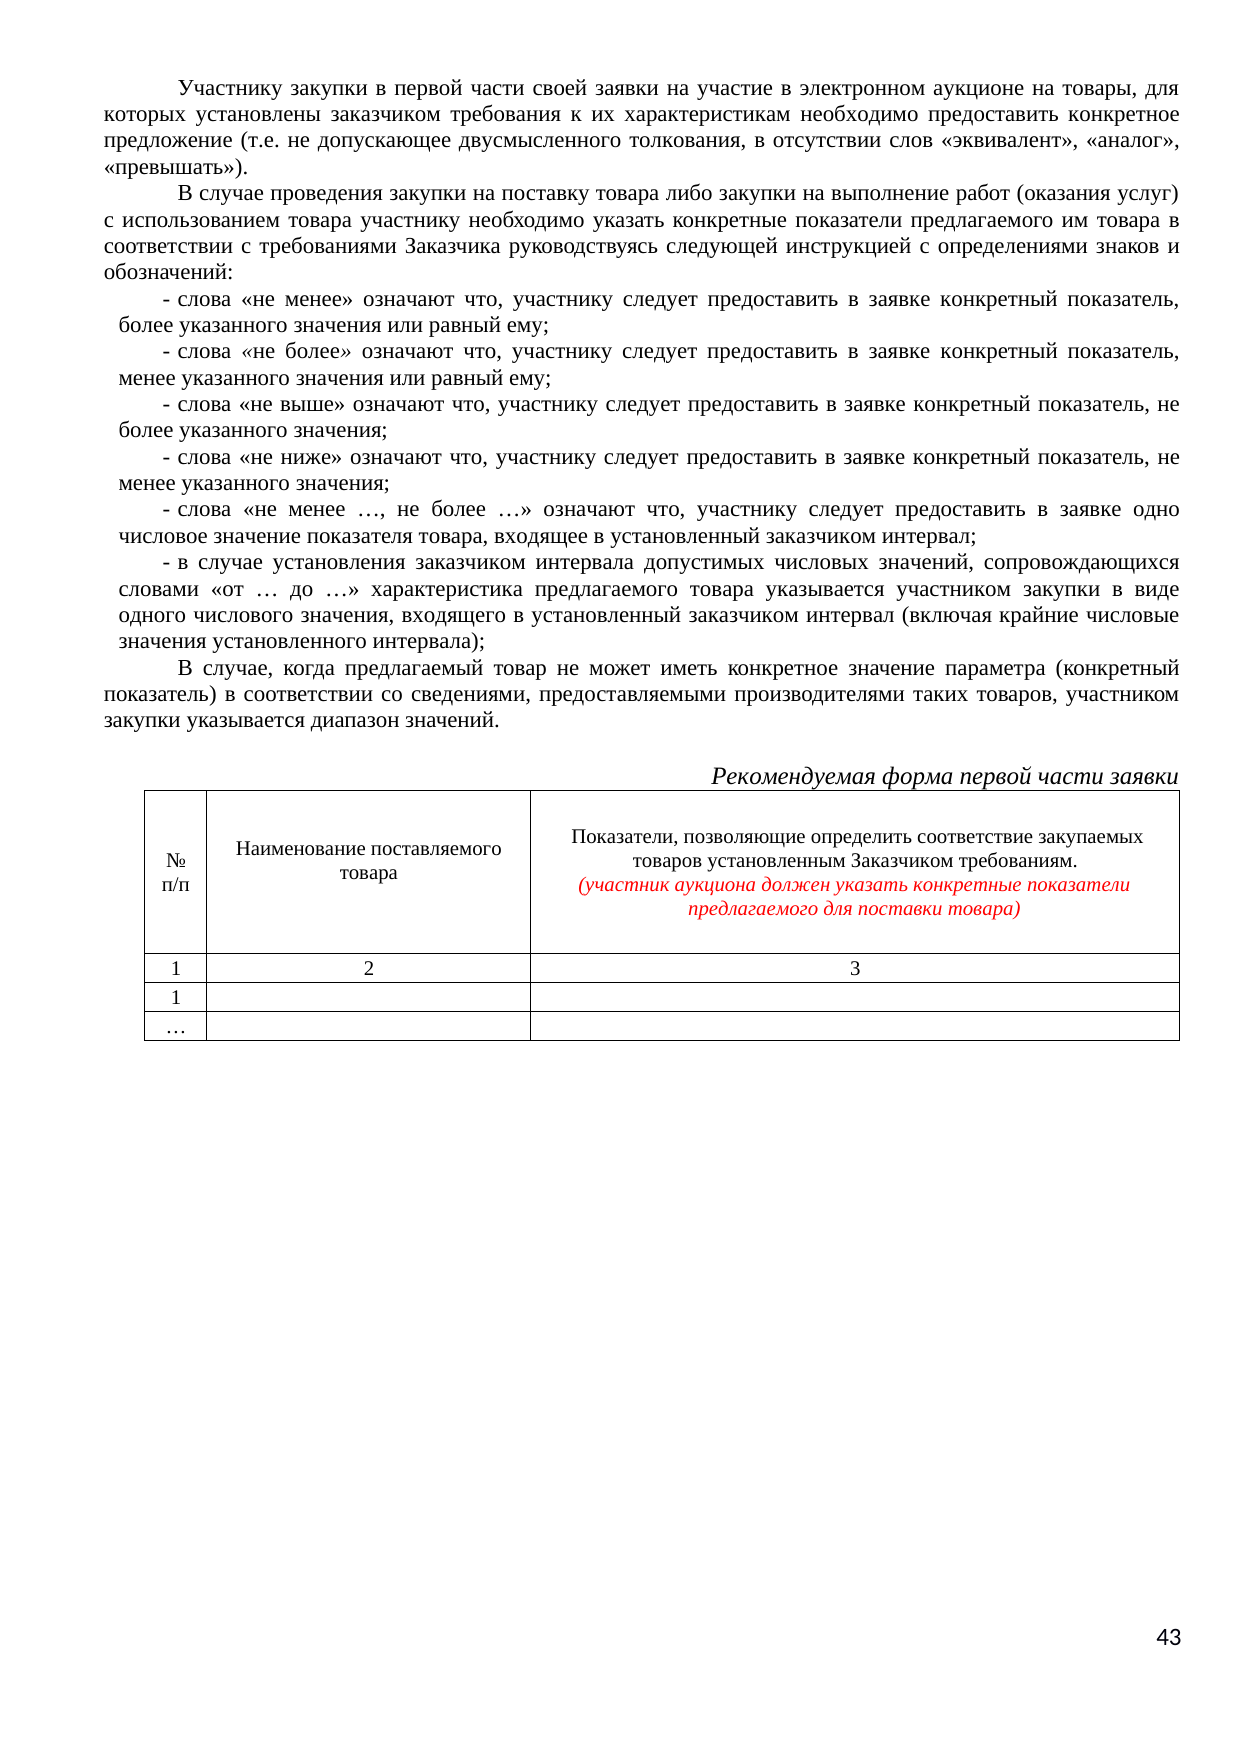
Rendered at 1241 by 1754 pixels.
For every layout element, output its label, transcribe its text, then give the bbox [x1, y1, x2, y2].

list в случае установления заказчиком интервала допустимых числовых значений, сопровождающихся словами «от … до …» характеристика предлагаемого товара указывается участником закупки в виде одного числового значения, входящего в установленный заказчиком интервал (включая крайние числовые значения установленного интервала); [118, 548, 1181, 654]
table_cell [531, 983, 1179, 1011]
text Участнику закупки в первой части своей заявки на участие в электронном аукционе на товары, для которых установлены заказчиком требования к их характеристикам необходимо предоставить конкретное предложение (т.е. не допускающее двусмысленного толкования, в отсутствии слов «эквивалент», «аналог», «превышать»). [103, 74, 1181, 179]
list слова «не более» означают что, участнику следует предоставить в заявке конкретный показатель, менее указанного значения или равный ему; [118, 337, 1181, 390]
table_cell [531, 1012, 1179, 1040]
table_cell 1 [145, 983, 206, 1011]
list слова «не выше» означают что, участнику следует предоставить в заявке конкретный показатель, не более указанного значения; [118, 390, 1181, 443]
table_cell [207, 983, 530, 1011]
table_cell 2 [207, 954, 530, 982]
list слова «не ниже» означают что, участнику следует предоставить в заявке конкретный показатель, не менее указанного значения; [118, 443, 1181, 496]
list слова «не менее …, не более …» означают что, участнику следует предоставить в заявке одно числовое значение показателя товара, входящее в установленный заказчиком интервал; [118, 496, 1181, 548]
table_cell 1 [145, 954, 206, 982]
table_cell [207, 1012, 530, 1040]
list слова «не менее» означают что, участнику следует предоставить в заявке конкретный показатель, более указанного значения или равный ему; [118, 285, 1181, 337]
text В случае, когда предлагаемый товар не может иметь конкретное значение параметра (конкретный показатель) в соответствии со сведениями, предоставляемыми производителями таких товаров, участником закупки указывается диапазон значений. [103, 654, 1181, 733]
table_cell 3 [531, 954, 1179, 982]
text В случае проведения закупки на поставку товара либо закупки на выполнение работ (оказания услуг) с использованием товара участнику необходимо указать конкретные показатели предлагаемого им товара в соответствии с требованиями Заказчика руководствуясь следующей инструкцией с определениями знаков и обозначений: [103, 179, 1181, 285]
table_header Наименование поставляемого товара [207, 791, 530, 953]
table_header № п/п [145, 791, 206, 953]
table_cell … [145, 1012, 206, 1040]
text Рекомендуемая форма первой части заявки [103, 761, 1181, 790]
table_header Показатели, позволяющие определить соответствие закупаемых товаров установленным Заказчиком требованиям. (участник аукциона должен указать конкретные показатели предлагаемого для поставки товара) [531, 791, 1179, 953]
